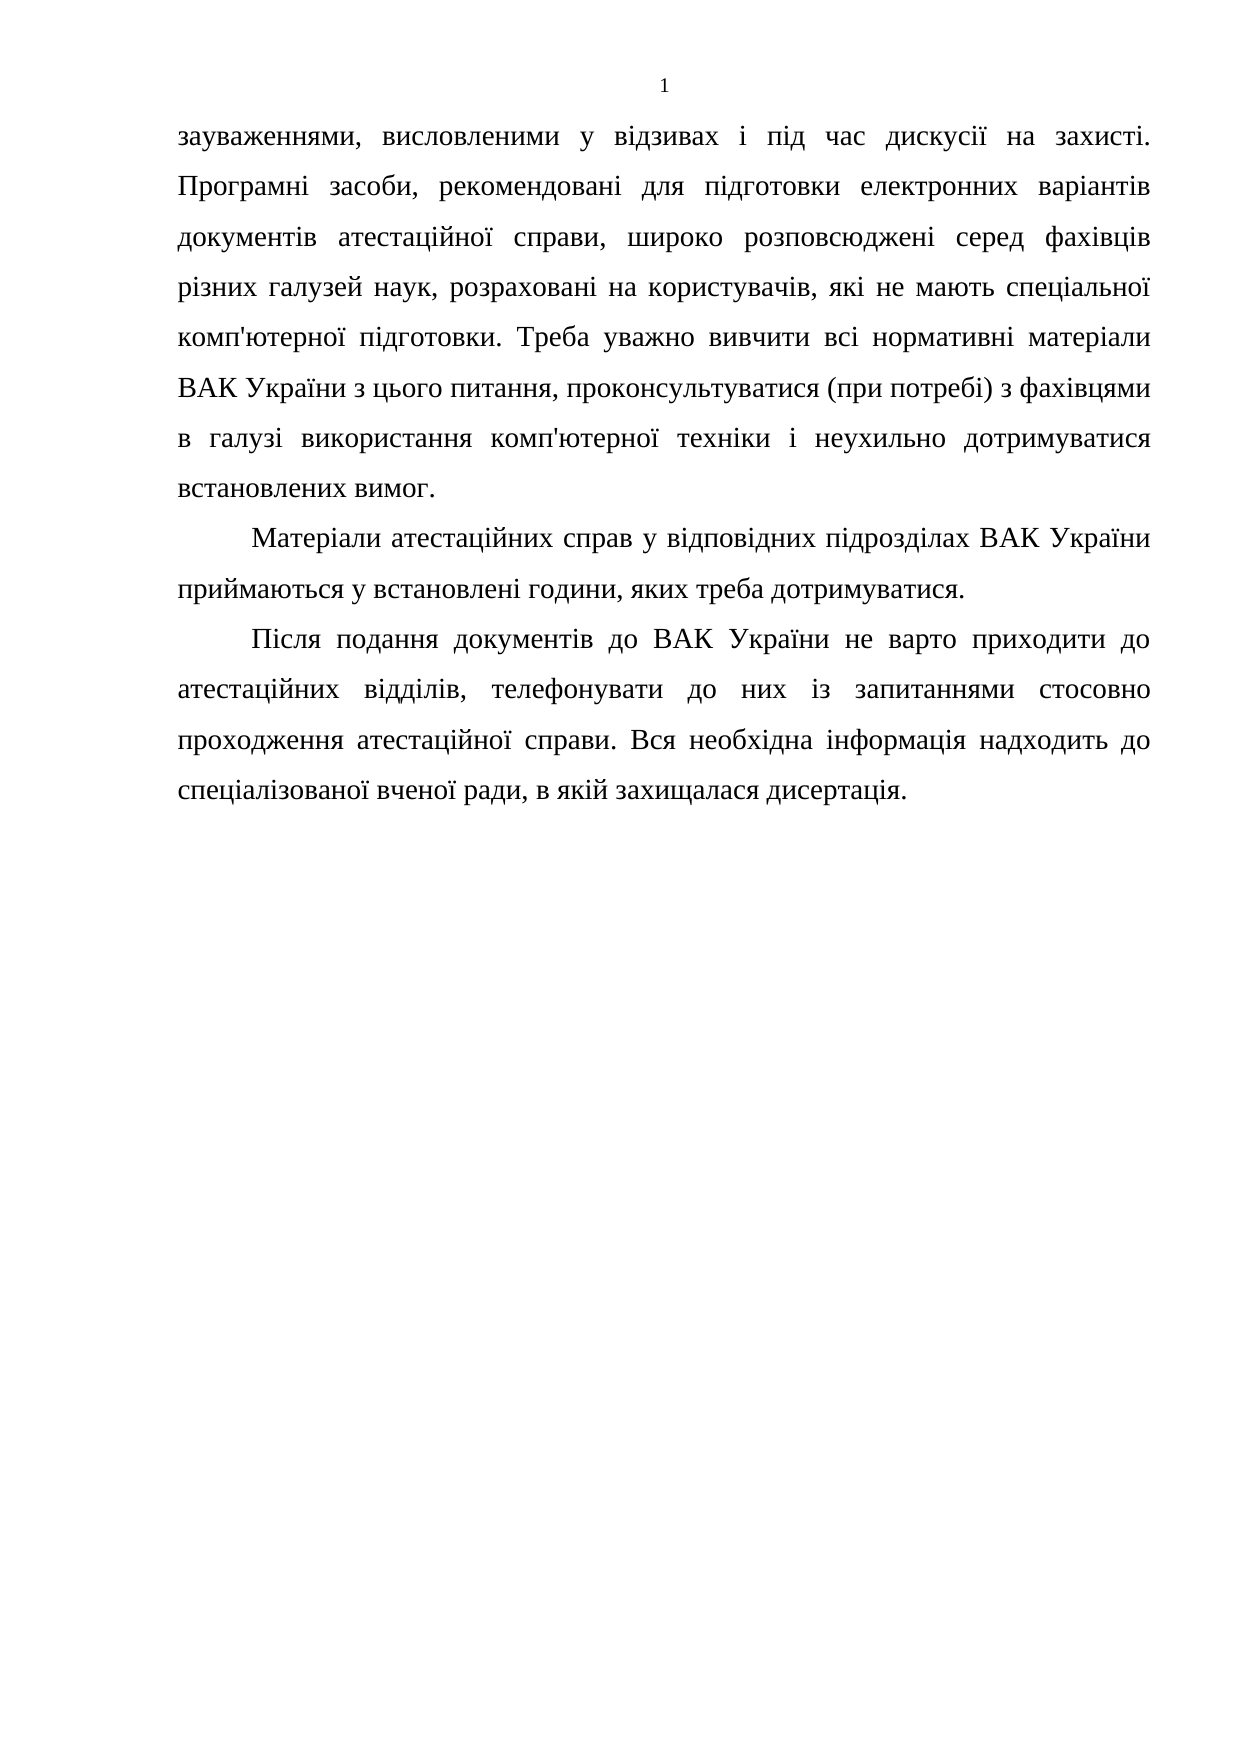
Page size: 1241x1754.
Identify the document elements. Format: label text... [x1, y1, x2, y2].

text Матеріали атестаційних справ у відповідних підрозділах ВАК України приймаються у встановлені години, яких треба дотримуватися. [177, 521, 1152, 604]
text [177, 118, 1152, 504]
text Після подання документів до ВАК України не варто приходити до атестаційних відділів, телефонувати до них із запитаннями стосовно проходження атестаційної справи. Вся необхідна інформація надходить до спеціалізованої вченої ради, в якій захищалася дисертація. [177, 621, 1152, 806]
